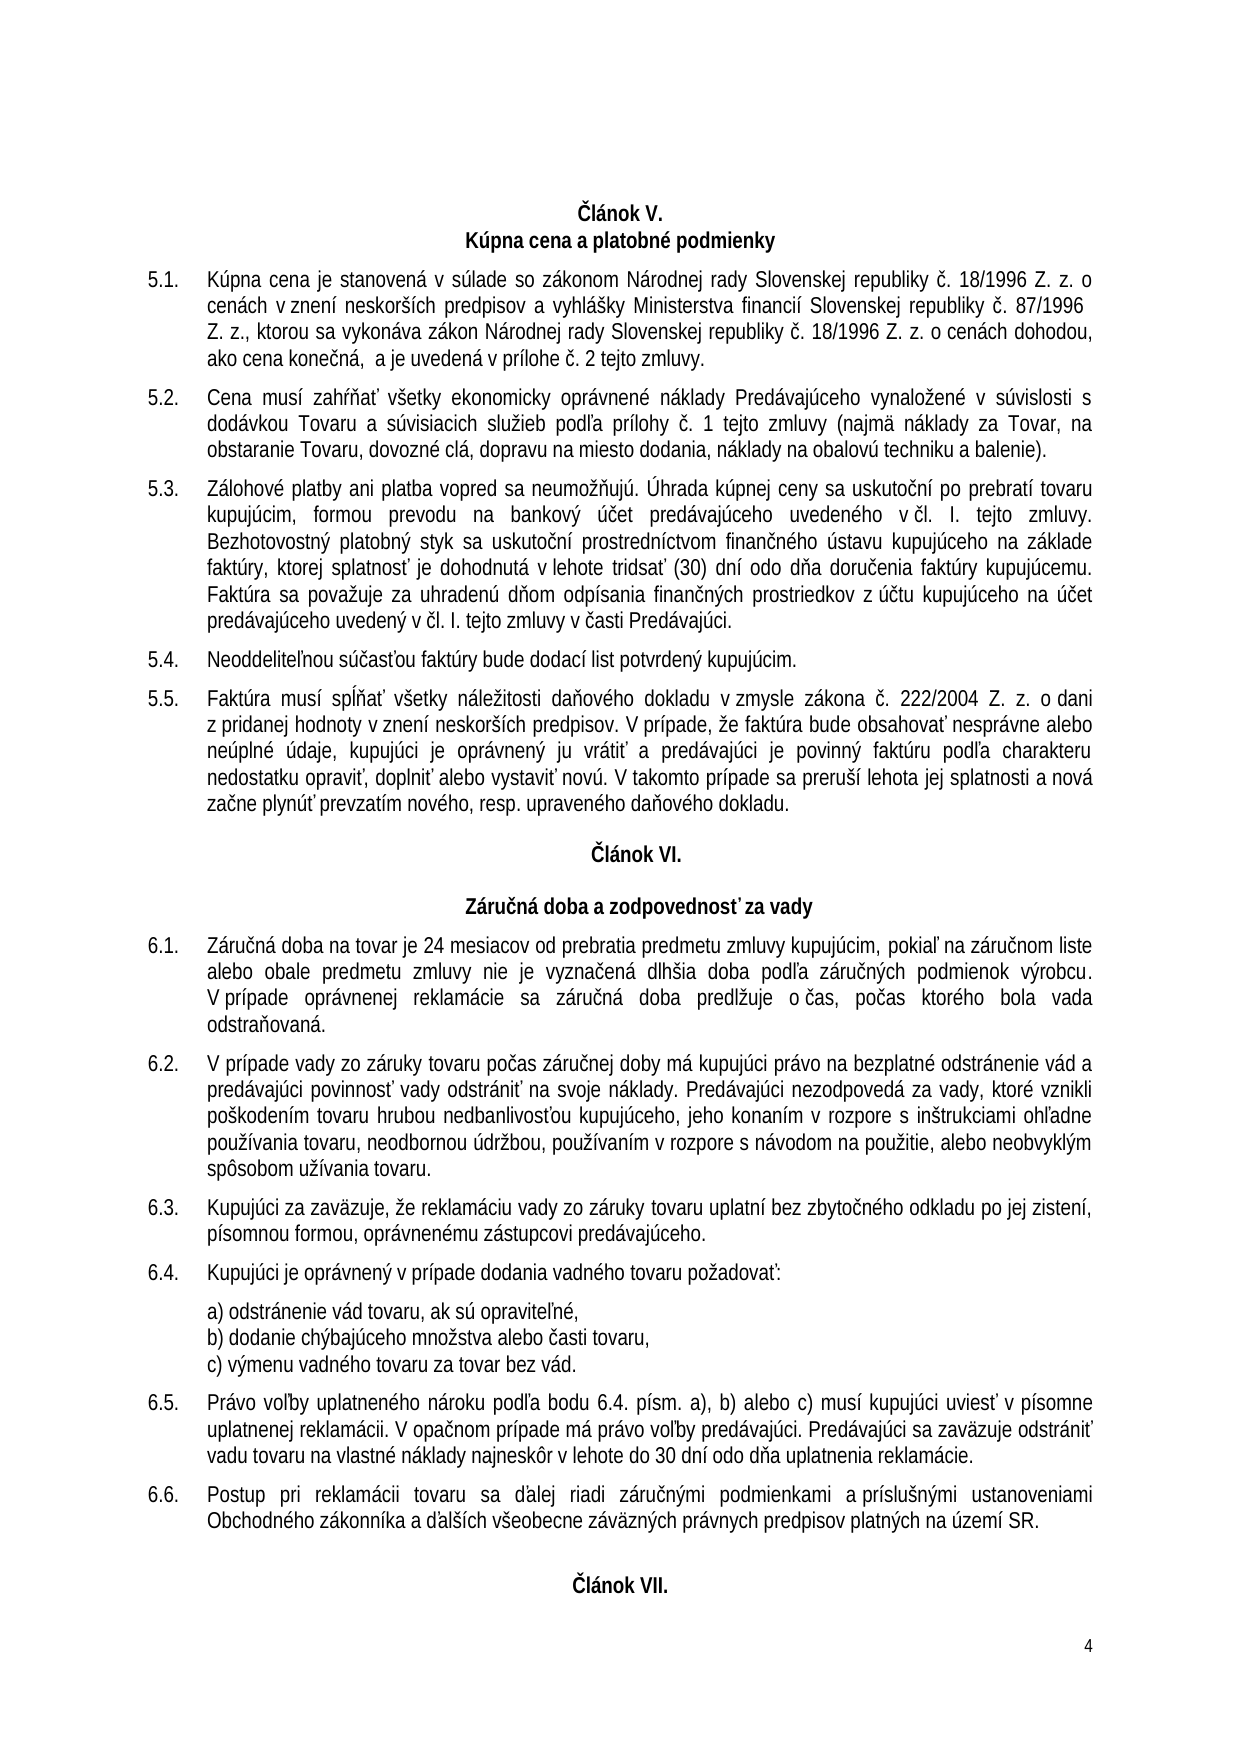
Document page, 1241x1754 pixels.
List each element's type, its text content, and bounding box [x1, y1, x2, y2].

list a) odstránenie vád tovaru, ak sú opraviteľné, [207, 1298, 1092, 1324]
list Článok VI. [207, 841, 1092, 868]
list Záručná doba na tovar je 24 mesiacov od prebratia predmetu zmluvy kupujúcim, pokiaľ na záručnom liste alebo obale predmetu zmluvy nie je vyznačená dlhšia doba podľa záručných podmienok výrobcu. V prípade oprávnenej reklamácie sa záručná doba predlžuje o čas, počas ktorého bola vada odstraňovaná. [148, 932, 1092, 1037]
list Kupujúci je oprávnený v prípade dodania vadného tovaru požadovať: [148, 1259, 1092, 1285]
text Kúpna cena a platobné podmienky [148, 227, 1092, 253]
list Právo voľby uplatneného nároku podľa bodu 6.4. písm. a), b) alebo c) musí kupujúci uviesť v písomne uplatnenej reklamácii. V opačnom prípade má právo voľby predávajúci. Predávajúci sa zaväzuje odstrániť vadu tovaru na vlastné náklady najneskôr v lehote do 30 dní odo dňa uplatnenia reklamácie. [148, 1389, 1092, 1468]
list c) výmenu vadného tovaru za tovar bez vád. [207, 1351, 1092, 1377]
text Článok V. [148, 200, 1092, 227]
text Článok VII. [148, 1572, 1092, 1599]
list b) dodanie chýbajúceho množstva alebo časti tovaru, [207, 1324, 1092, 1351]
text Záručná doba a zodpovednosť za vady [185, 893, 1092, 919]
list Neoddeliteľnou súčasťou faktúry bude dodací list potvrdený kupujúcim. [148, 646, 1092, 672]
list V prípade vady zo záruky tovaru počas záručnej doby má kupujúci právo na bezplatné odstránenie vád a predávajúci povinnosť vady odstrániť na svoje náklady. Predávajúci nezodpovedá za vady, ktoré vznikli poškodením tovaru hrubou nedbanlivosťou kupujúceho, jeho konaním v rozpore s inštrukciami ohľadne používania tovaru, neodbornou údržbou, používaním v rozpore s návodom na použitie, alebo neobvyklým spôsobom užívania tovaru. [148, 1049, 1092, 1181]
list Kúpna cena je stanovená v súlade so zákonom Národnej rady Slovenskej republiky č. 18/1996 Z. z. o cenách v znení neskorších predpisov a vyhlášky Ministerstva financií Slovenskej republiky č. 87/1996 Z. z., ktorou sa vykonáva zákon Národnej rady Slovenskej republiky č. 18/1996 Z. z. o cenách dohodou, ako cena konečná, a je uvedená v prílohe č. 2 tejto zmluvy. [148, 266, 1092, 371]
list Zálohové platby ani platba vopred sa neumožňujú. Úhrada kúpnej ceny sa uskutoční po prebratí tovaru kupujúcim, formou prevodu na bankový účet predávajúceho uvedeného v čl. I. tejto zmluvy. Bezhotovostný platobný styk sa uskutoční prostredníctvom finančného ústavu kupujúceho na základe faktúry, ktorej splatnosť je dohodnutá v lehote tridsať (30) dní odo dňa doručenia faktúry kupujúcemu. Faktúra sa považuje za uhradenú dňom odpísania finančných prostriedkov z účtu kupujúceho na účet predávajúceho uvedený v čl. I. tejto zmluvy v časti Predávajúci. [148, 475, 1092, 633]
list Faktúra musí spĺňať všetky náležitosti daňového dokladu v zmysle zákona č. 222/2004 Z. z. o dani z pridanej hodnoty v znení neskorších predpisov. V prípade, že faktúra bude obsahovať nesprávne alebo neúplné údaje, kupujúci je oprávnený ju vrátiť a predávajúci je povinný faktúru podľa charakteru nedostatku opraviť, doplniť alebo vystaviť novú. V takomto prípade sa preruší lehota jej splatnosti a nová začne plynúť prevzatím nového, resp. upraveného daňového dokladu. [148, 684, 1092, 816]
list Kupujúci za zaväzuje, že reklamáciu vady zo záruky tovaru uplatní bez zbytočného odkladu po jej zistení, písomnou formou, oprávnenému zástupcovi predávajúceho. [148, 1194, 1092, 1246]
list Postup pri reklamácii tovaru sa ďalej riadi záručnými podmienkami a príslušnými ustanoveniami Obchodného zákonníka a ďalších všeobecne záväzných právnych predpisov platných na území SR. [148, 1481, 1092, 1534]
list Cena musí zahŕňať všetky ekonomicky oprávnené náklady Predávajúceho vynaložené v súvislosti s dodávkou Tovaru a súvisiacich služieb podľa prílohy č. 1 tejto zmluvy (najmä náklady za Tovar, na obstaranie Tovaru, dovozné clá, dopravu na miesto dodania, náklady na obalovú techniku a balenie). [148, 383, 1092, 463]
